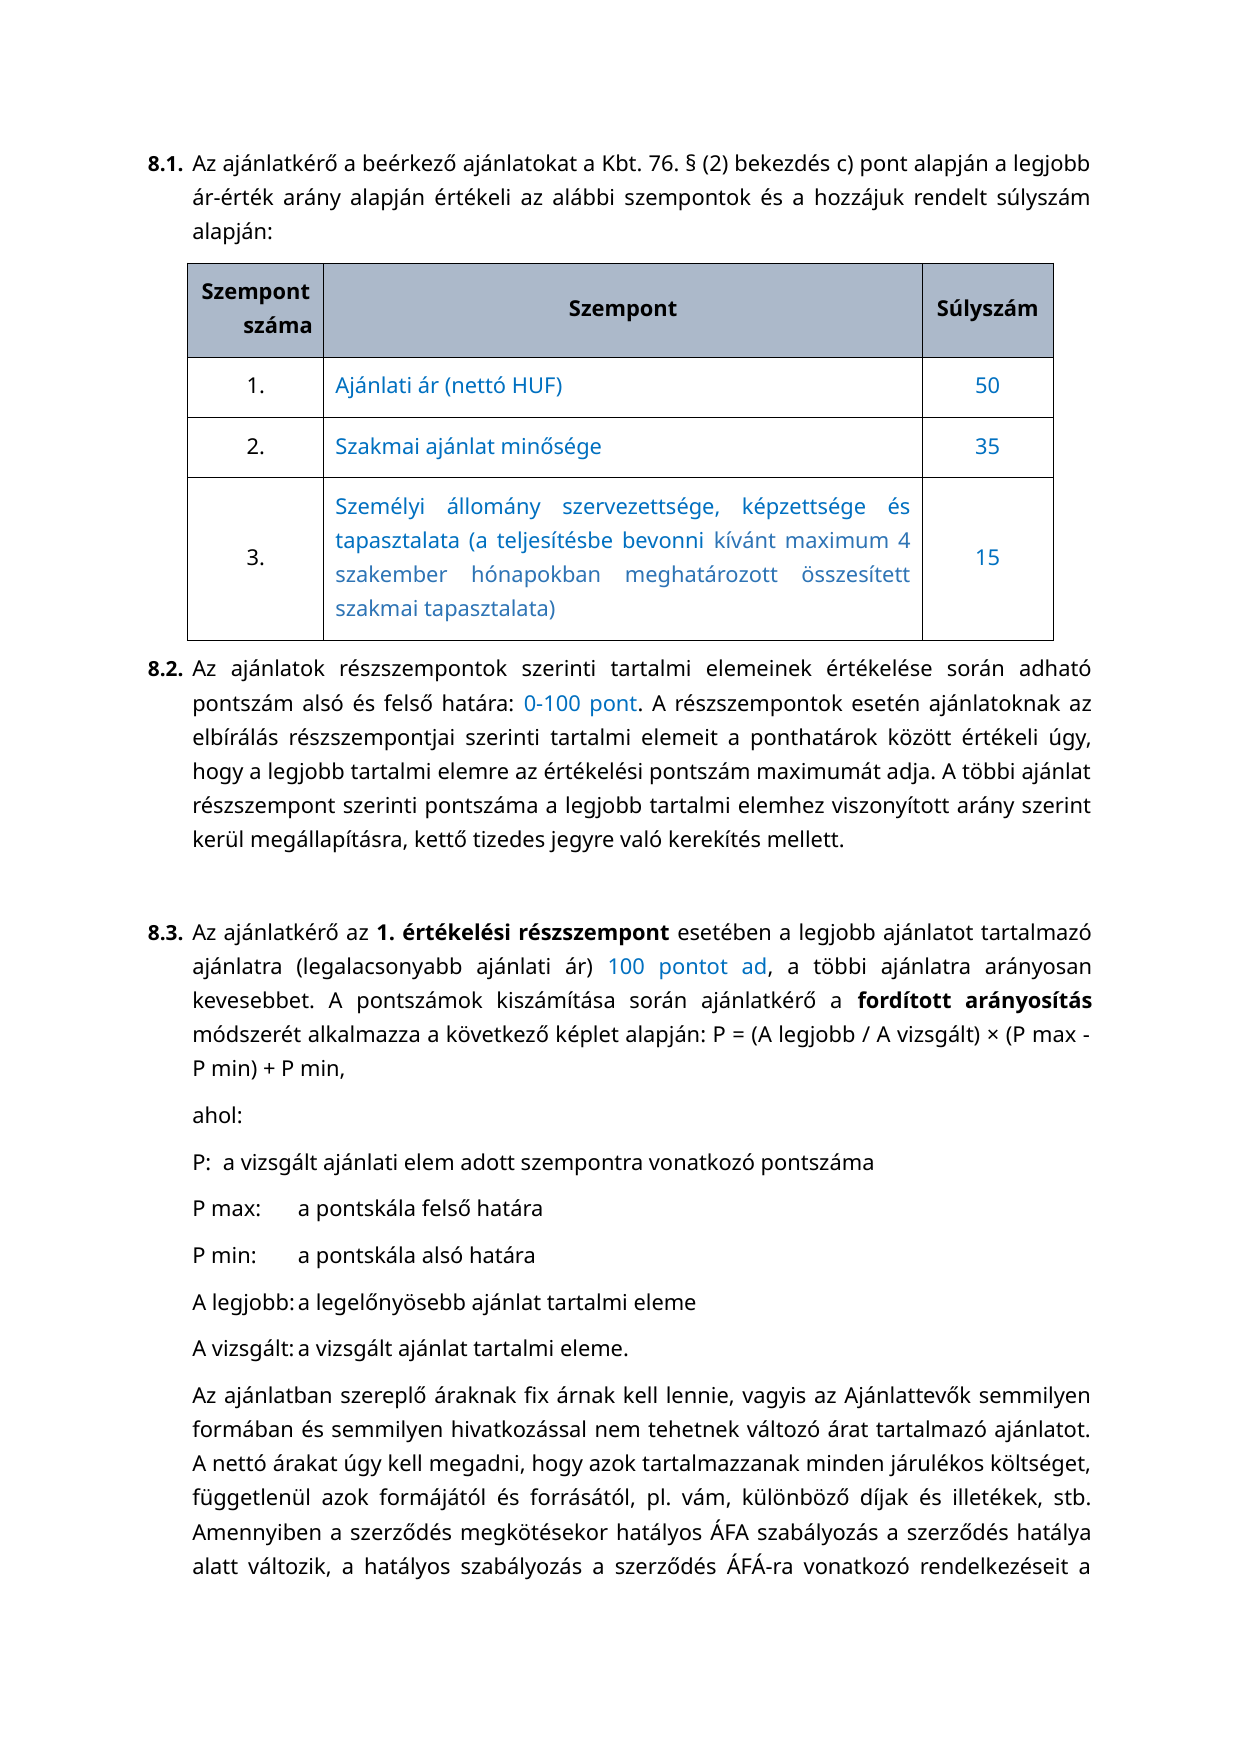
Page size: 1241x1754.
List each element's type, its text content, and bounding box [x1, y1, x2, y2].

text P: a vizsgált ajánlati elem adott szempontra vonatkozó pontszáma [192, 1146, 1092, 1176]
table_cell Ajánlati ár (nettó HUF) [324, 358, 922, 417]
table_cell 3. [188, 478, 323, 640]
list Az ajánlatkérő az 1. értékelési részszempont esetében a legjobb ajánlatot tartalmazó ajánlatra (legalacsonyabb ajánlati ár) 100 pontot ad, a többi ajánlatra arányosan kevesebbet. A pontszámok kiszámítása során ajánlatkérő a fordított arányosítás módszerét alkalmazza a következő képlet alapján: P = (A legjobb / A vizsgált) × (P max - P min) + P min, [148, 916, 1092, 1083]
table_header Szempont száma [188, 264, 323, 357]
list Az ajánlatok részszempontok szerinti tartalmi elemeinek értékelése során adható pontszám alsó és felső határa: 0-100 pont. A részszempontok esetén ajánlatoknak az elbírálás részszempontjai szerinti tartalmi elemeit a ponthatárok között értékeli úgy, hogy a legjobb tartalmi elemre az értékelési pontszám maximumát adja. A többi ajánlat részszempont szerinti pontszáma a legjobb tartalmi elemhez viszonyított arány szerint kerül megállapításra, kettő tizedes jegyre való kerekítés mellett. [148, 653, 1092, 854]
text A vizsgált: a vizsgált ajánlat tartalmi eleme. [192, 1333, 1092, 1363]
table_cell 2. [188, 418, 323, 477]
text A legjobb: a legelőnyösebb ajánlat tartalmi eleme [192, 1286, 1092, 1316]
table_cell Szakmai ajánlat minősége [324, 418, 922, 477]
list Az ajánlatkérő a beérkező ajánlatokat a Kbt. 76. § (2) bekezdés c) pont alapján a legjobb ár-érték arány alapján értékeli az alábbi szempontok és a hozzájuk rendelt súlyszám alapján: [148, 148, 1092, 246]
text ahol: [192, 1100, 1092, 1129]
table_cell 1. [188, 358, 323, 417]
text P min: a pontskála alsó határa [192, 1240, 1092, 1269]
text P max: a pontskála felső határa [192, 1193, 1092, 1223]
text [192, 1380, 1092, 1580]
table_cell 35 [923, 418, 1053, 477]
table_header Szempont [324, 264, 922, 357]
table_cell Személyi állomány szervezettsége, képzettsége és tapasztalata (a teljesítésbe bevonni kívánt maximum 4 szakember hónapokban meghatározott összesített szakmai tapasztalata) [324, 478, 922, 640]
table_cell 50 [923, 358, 1053, 417]
table_header Súlyszám [923, 264, 1053, 357]
table_cell 15 [923, 478, 1053, 640]
